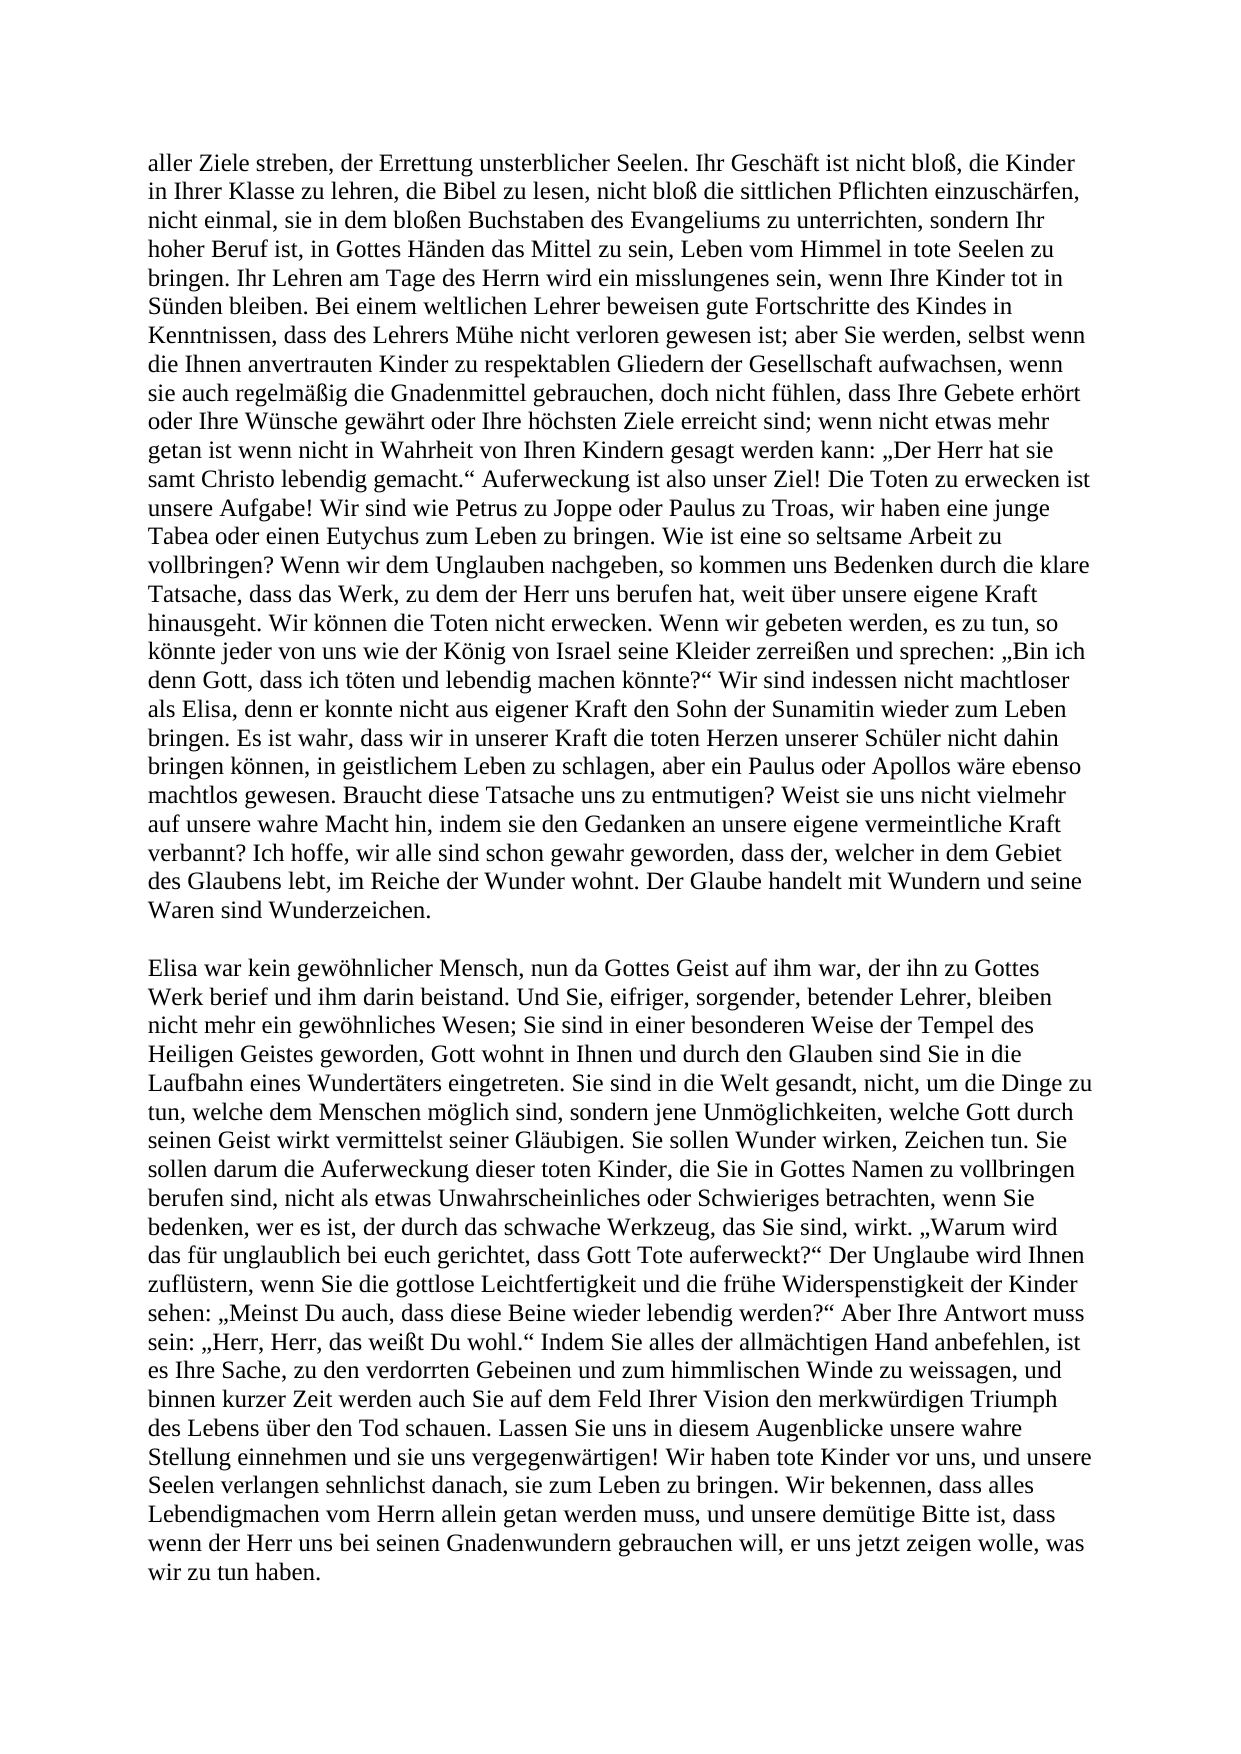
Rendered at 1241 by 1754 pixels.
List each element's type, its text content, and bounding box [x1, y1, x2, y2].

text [148, 148, 1093, 924]
text Elisa war kein gewöhnlicher Mensch, nun da Gottes Geist auf ihm war, der ihn zu Gottes Werk berief und ihm darin beistand. Und Sie, eifriger, sorgender, betender Lehrer, bleiben nicht mehr ein gewöhnliches Wesen; Sie sind in einer besonderen Weise der Tempel des Heiligen Geistes geworden, Gott wohnt in Ihnen und durch den Glauben sind Sie in die Laufbahn eines Wundertäters eingetreten. Sie sind in die Welt gesandt, nicht, um die Dinge zu tun, welche dem Menschen möglich sind, sondern jene Unmöglichkeiten, welche Gott durch seinen Geist wirkt vermittelst seiner Gläubigen. Sie sollen Wunder wirken, Zeichen tun. Sie sollen darum die Auferweckung dieser toten Kinder, die Sie in Gottes Namen zu vollbringen berufen sind, nicht als etwas Unwahrscheinliches oder Schwieriges betrachten, wenn Sie bedenken, wer es ist, der durch das schwache Werkzeug, das Sie sind, wirkt. „Warum wird das für unglaublich bei euch gerichtet, dass Gott Tote auferweckt?“ Der Unglaube wird Ihnen zuflüstern, wenn Sie die gottlose Leichtfertigkeit und die frühe Widerspenstigkeit der Kinder sehen: „Meinst Du auch, dass diese Beine wieder lebendig werden?“ Aber Ihre Antwort muss sein: „Herr, Herr, das weißt Du wohl.“ Indem Sie alles der allmächtigen Hand anbefehlen, ist es Ihre Sache, zu den verdorrten Gebeinen und zum himmlischen Winde zu weissagen, und binnen kurzer Zeit werden auch Sie auf dem Feld Ihrer Vision den merkwürdigen Triumph des Lebens über den Tod schauen. Lassen Sie uns in diesem Augenblicke unsere wahre Stellung einnehmen und sie uns vergegenwärtigen! Wir haben tote Kinder vor uns, und unsere Seelen verlangen sehnlichst danach, sie zum Leben zu bringen. Wir bekennen, dass alles Lebendigmachen vom Herrn allein getan werden muss, und unsere demütige Bitte ist, dass wenn der Herr uns bei seinen Gnadenwundern gebrauchen will, er uns jetzt zeigen wolle, was wir zu tun haben. [148, 953, 1093, 1586]
